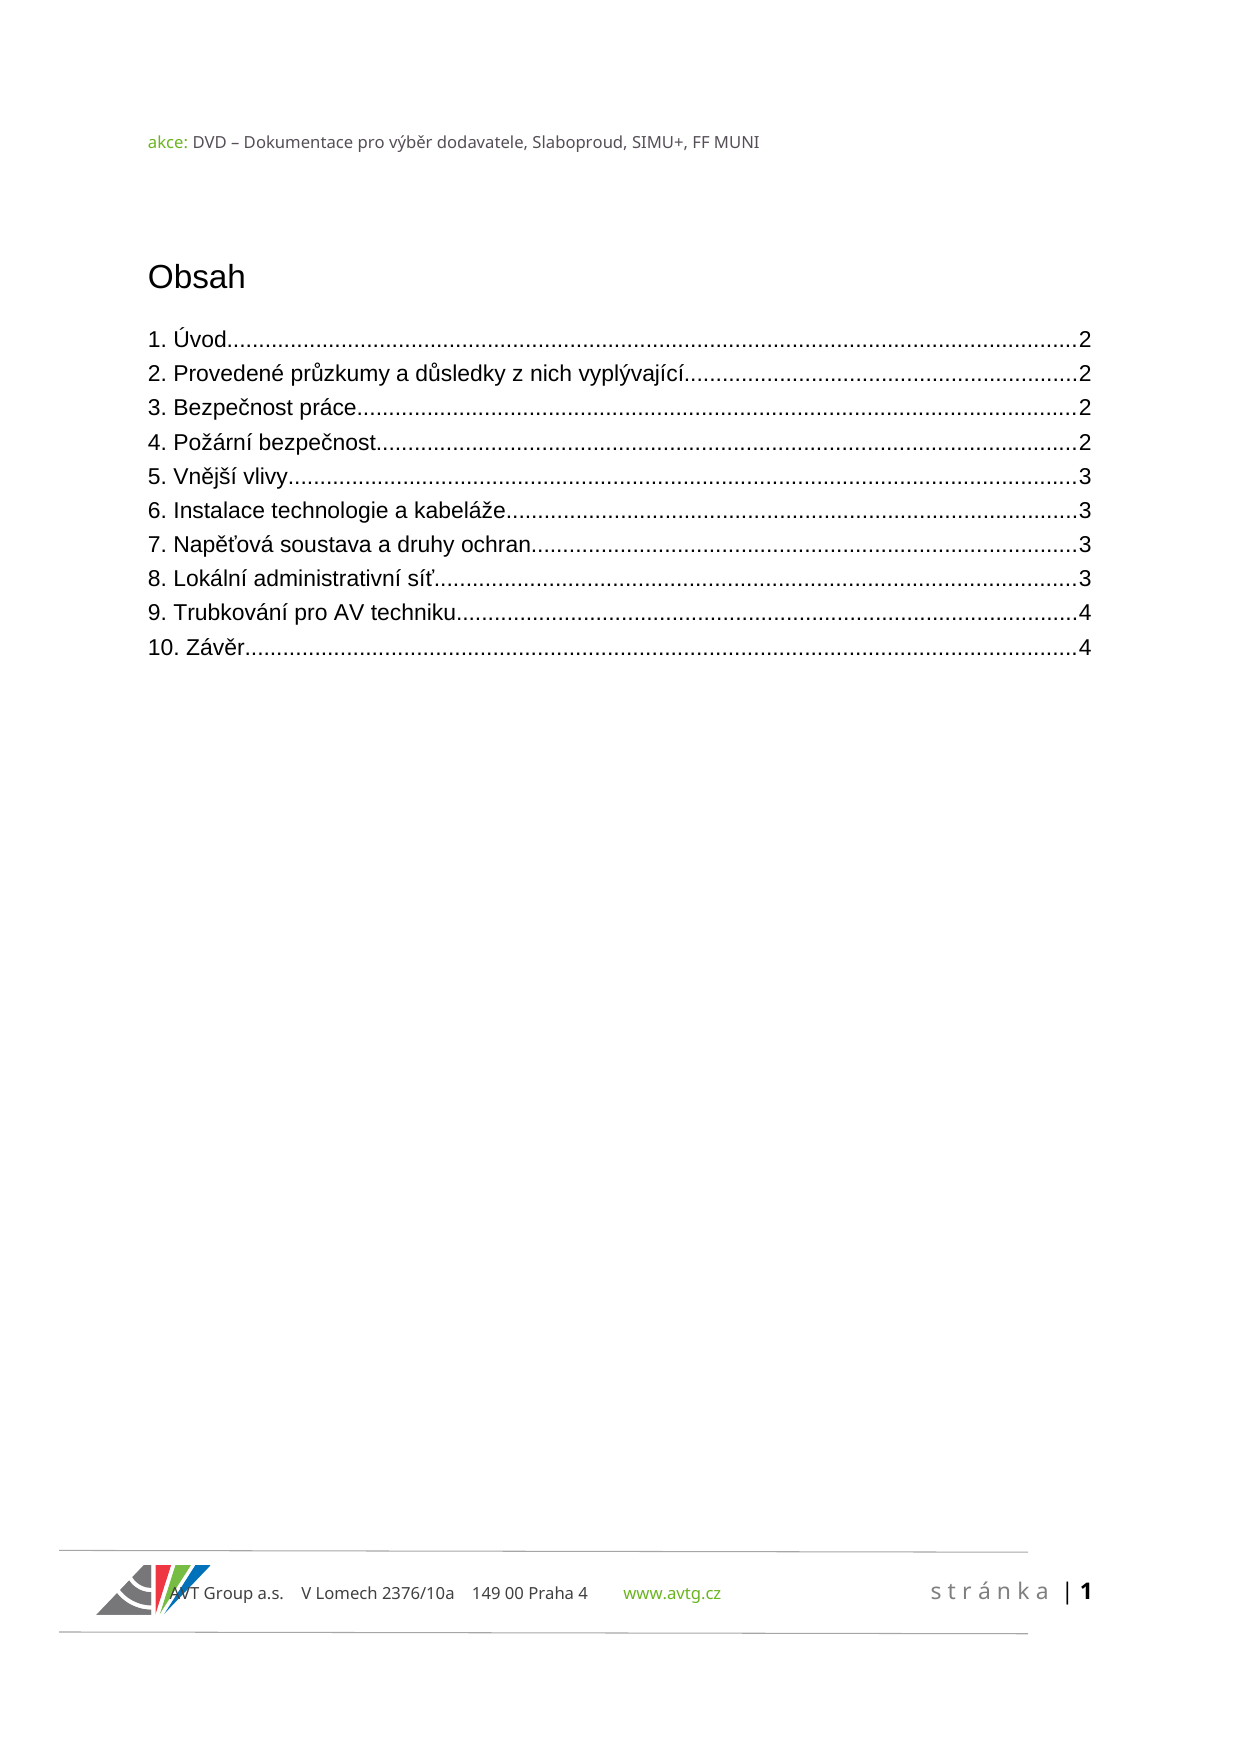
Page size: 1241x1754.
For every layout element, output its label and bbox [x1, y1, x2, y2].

picture [206, 1588, 211, 1598]
picture [91, 1565, 211, 1619]
